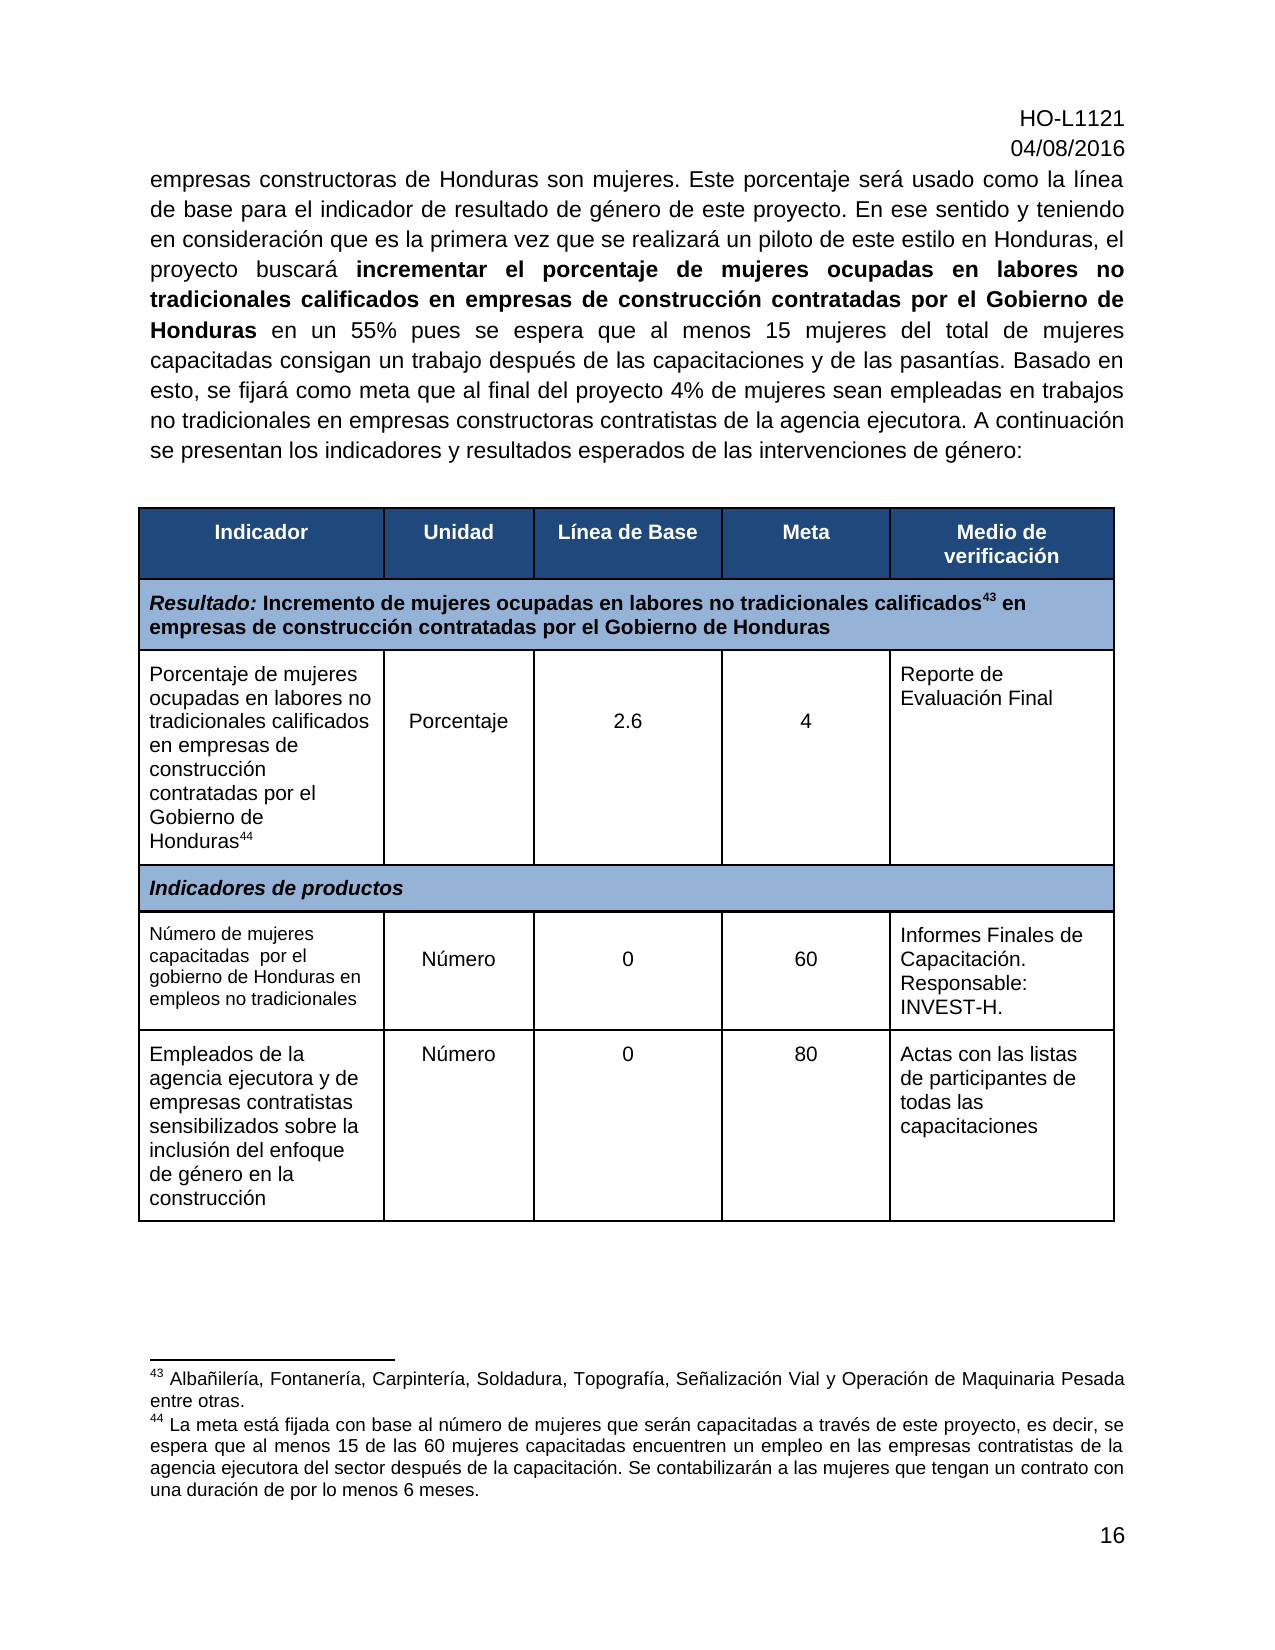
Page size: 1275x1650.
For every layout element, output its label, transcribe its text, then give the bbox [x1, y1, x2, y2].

table_cell 0 [535, 913, 721, 1029]
table_cell 60 [723, 913, 889, 1029]
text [150, 166, 1125, 464]
table_cell Actas con las listas de participantes de todas las capacitaciones [891, 1031, 1113, 1220]
table_cell Empleados de la agencia ejecutora y de empresas contratistas sensibilizados sobre la inclusión del enfoque de género en la construcción [140, 1031, 383, 1220]
table_cell Informes Finales de Capacitación. Responsable: INVEST-H. [891, 913, 1113, 1029]
table_header Unidad [385, 509, 533, 578]
table_cell Reporte de Evaluación Final [891, 651, 1113, 863]
table_cell 2.6 [535, 651, 721, 863]
table_cell 0 [535, 1031, 721, 1220]
table_cell Número [385, 913, 533, 1029]
table_cell 80 [723, 1031, 889, 1220]
table_header Indicador [140, 509, 383, 578]
table_cell Indicadores de productos [140, 866, 1113, 910]
table_header Medio de verificación [891, 509, 1113, 578]
table_header Meta [723, 509, 889, 578]
table_cell Porcentaje [385, 651, 533, 863]
table_cell 4 [723, 651, 889, 863]
table_cell Número [385, 1031, 533, 1220]
table_cell Porcentaje de mujeres ocupadas en labores no tradicionales calificados en empresas de construcción contratadas por el Gobierno de Honduras [140, 651, 383, 863]
table_cell Número de mujeres capacitadas por el gobierno de Honduras en empleos no tradicionales [140, 913, 383, 1029]
table_cell Resultado: Incremento de mujeres ocupadas en labores no tradicionales calificados en empresas de construcción contratadas por el Gobierno de Honduras [140, 580, 1113, 649]
table_header Línea de Base [535, 509, 721, 578]
